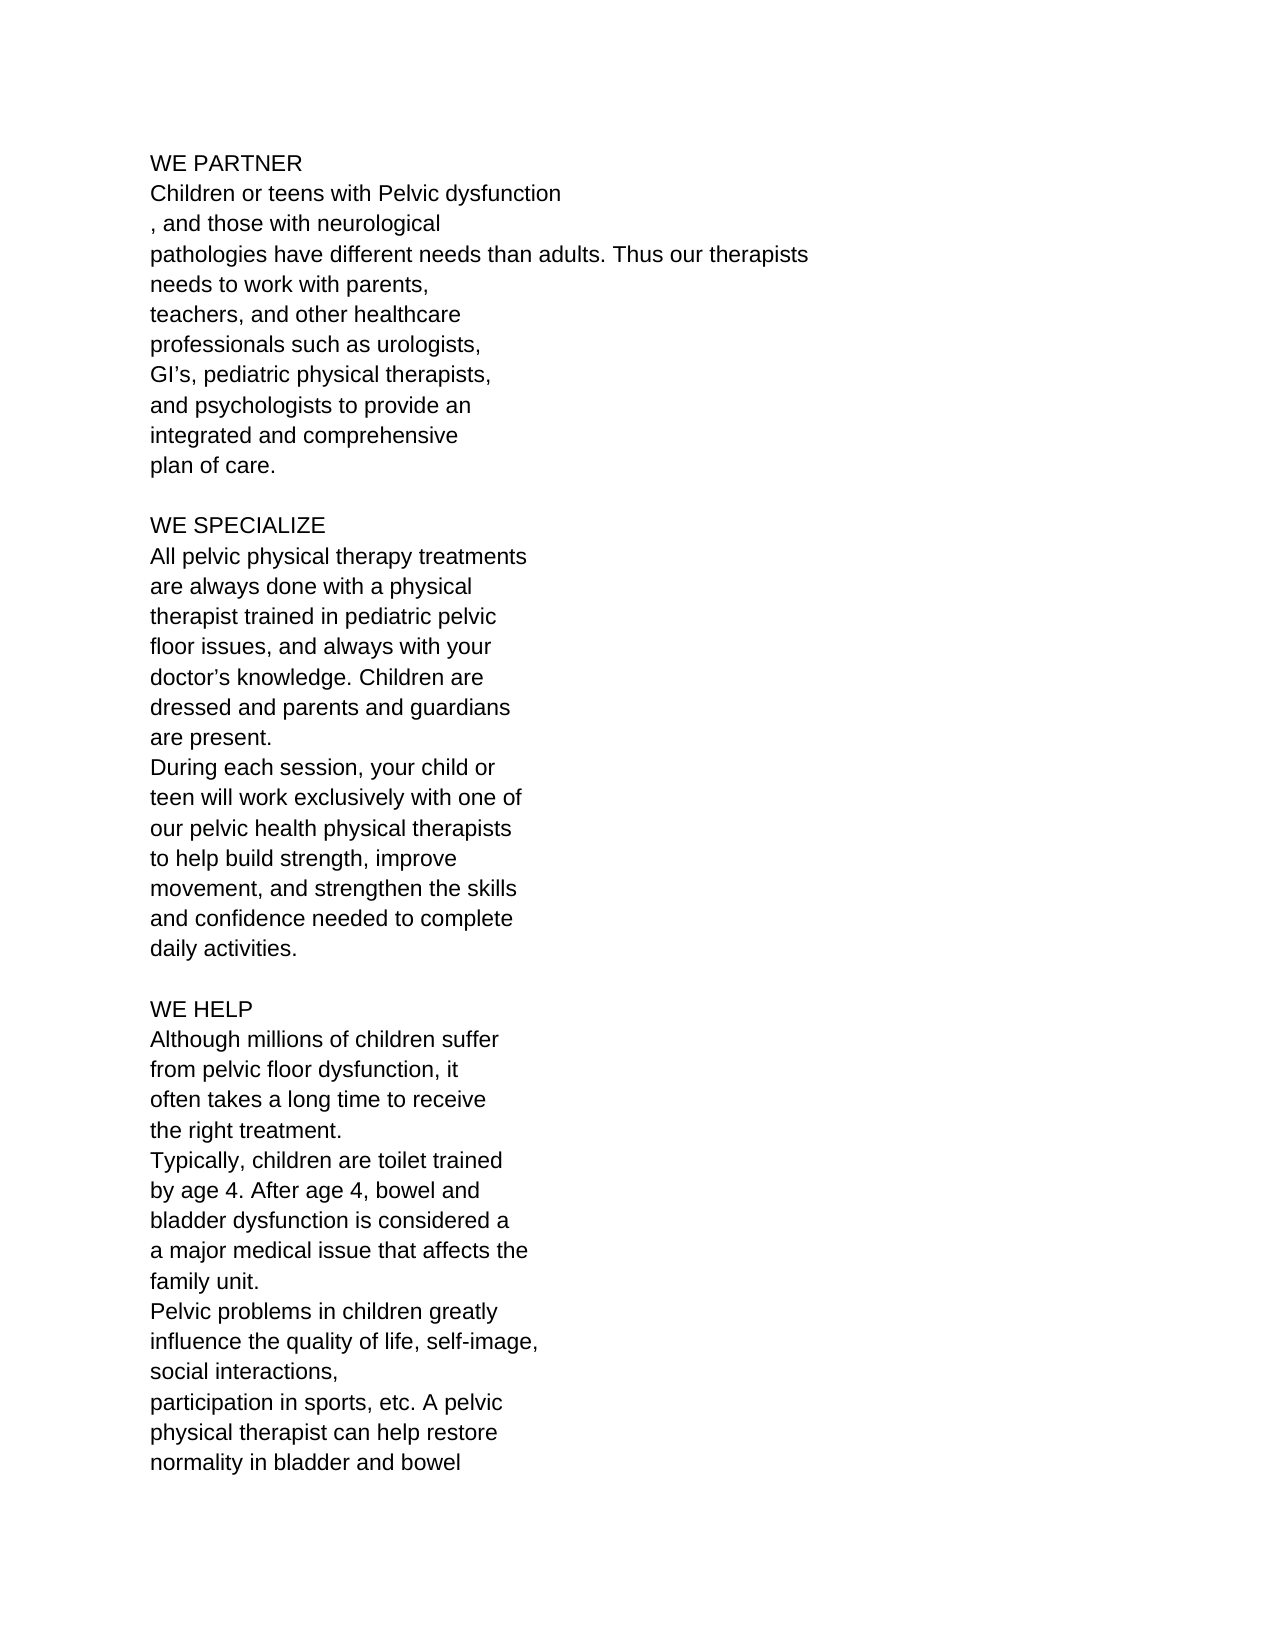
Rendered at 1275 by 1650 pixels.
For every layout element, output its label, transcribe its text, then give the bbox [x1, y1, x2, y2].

text plan of care. [150, 452, 1125, 478]
text therapist trained in pediatric pelvic [150, 603, 1125, 629]
text doctor’s knowledge. Children are [150, 663, 1125, 690]
text Although millions of children suffer [150, 1026, 1125, 1052]
text WE PARTNER [150, 150, 1125, 176]
text family unit. [150, 1268, 1125, 1294]
text Children or teens with Pelvic dysfunction [150, 180, 1125, 207]
text influence the quality of life, self-image, [150, 1328, 1125, 1354]
text teachers, and other healthcare [150, 301, 1125, 327]
text are always done with a physical [150, 573, 1125, 599]
text from pelvic floor dysfunction, it [150, 1056, 1125, 1083]
text to help build strength, improve [150, 845, 1125, 871]
text normality in bladder and bowel [150, 1449, 1125, 1475]
text are present. [150, 724, 1125, 750]
text GI’s, pediatric physical therapists, [150, 361, 1125, 388]
text Typically, children are toilet trained [150, 1147, 1125, 1173]
text often takes a long time to receive [150, 1086, 1125, 1113]
text movement, and strengthen the skills [150, 875, 1125, 901]
text All pelvic physical therapy treatments [150, 543, 1125, 569]
text Pelvic problems in children greatly [150, 1298, 1125, 1324]
text dressed and parents and guardians [150, 694, 1125, 720]
text integrated and comprehensive [150, 422, 1125, 448]
text needs to work with parents, [150, 271, 1125, 297]
text social interactions, [150, 1358, 1125, 1385]
text professionals such as urologists, [150, 331, 1125, 358]
text , and those with neurological [150, 210, 1125, 237]
text floor issues, and always with your [150, 633, 1125, 660]
text and psychologists to provide an [150, 392, 1125, 418]
text our pelvic health physical therapists [150, 814, 1125, 841]
text and confidence needed to complete [150, 905, 1125, 932]
text pathologies have different needs than adults. Thus our therapists [150, 241, 1125, 267]
text participation in sports, etc. A pelvic [150, 1388, 1125, 1415]
text WE HELP [150, 996, 1125, 1022]
text daily activities. [150, 935, 1125, 962]
text by age 4. After age 4, bowel and [150, 1177, 1125, 1203]
text During each session, your child or [150, 754, 1125, 781]
text a major medical issue that affects the [150, 1237, 1125, 1264]
text physical therapist can help restore [150, 1419, 1125, 1445]
text the right treatment. [150, 1117, 1125, 1143]
text WE SPECIALIZE [150, 512, 1125, 539]
text bladder dysfunction is considered a [150, 1207, 1125, 1234]
text teen will work exclusively with one of [150, 784, 1125, 811]
